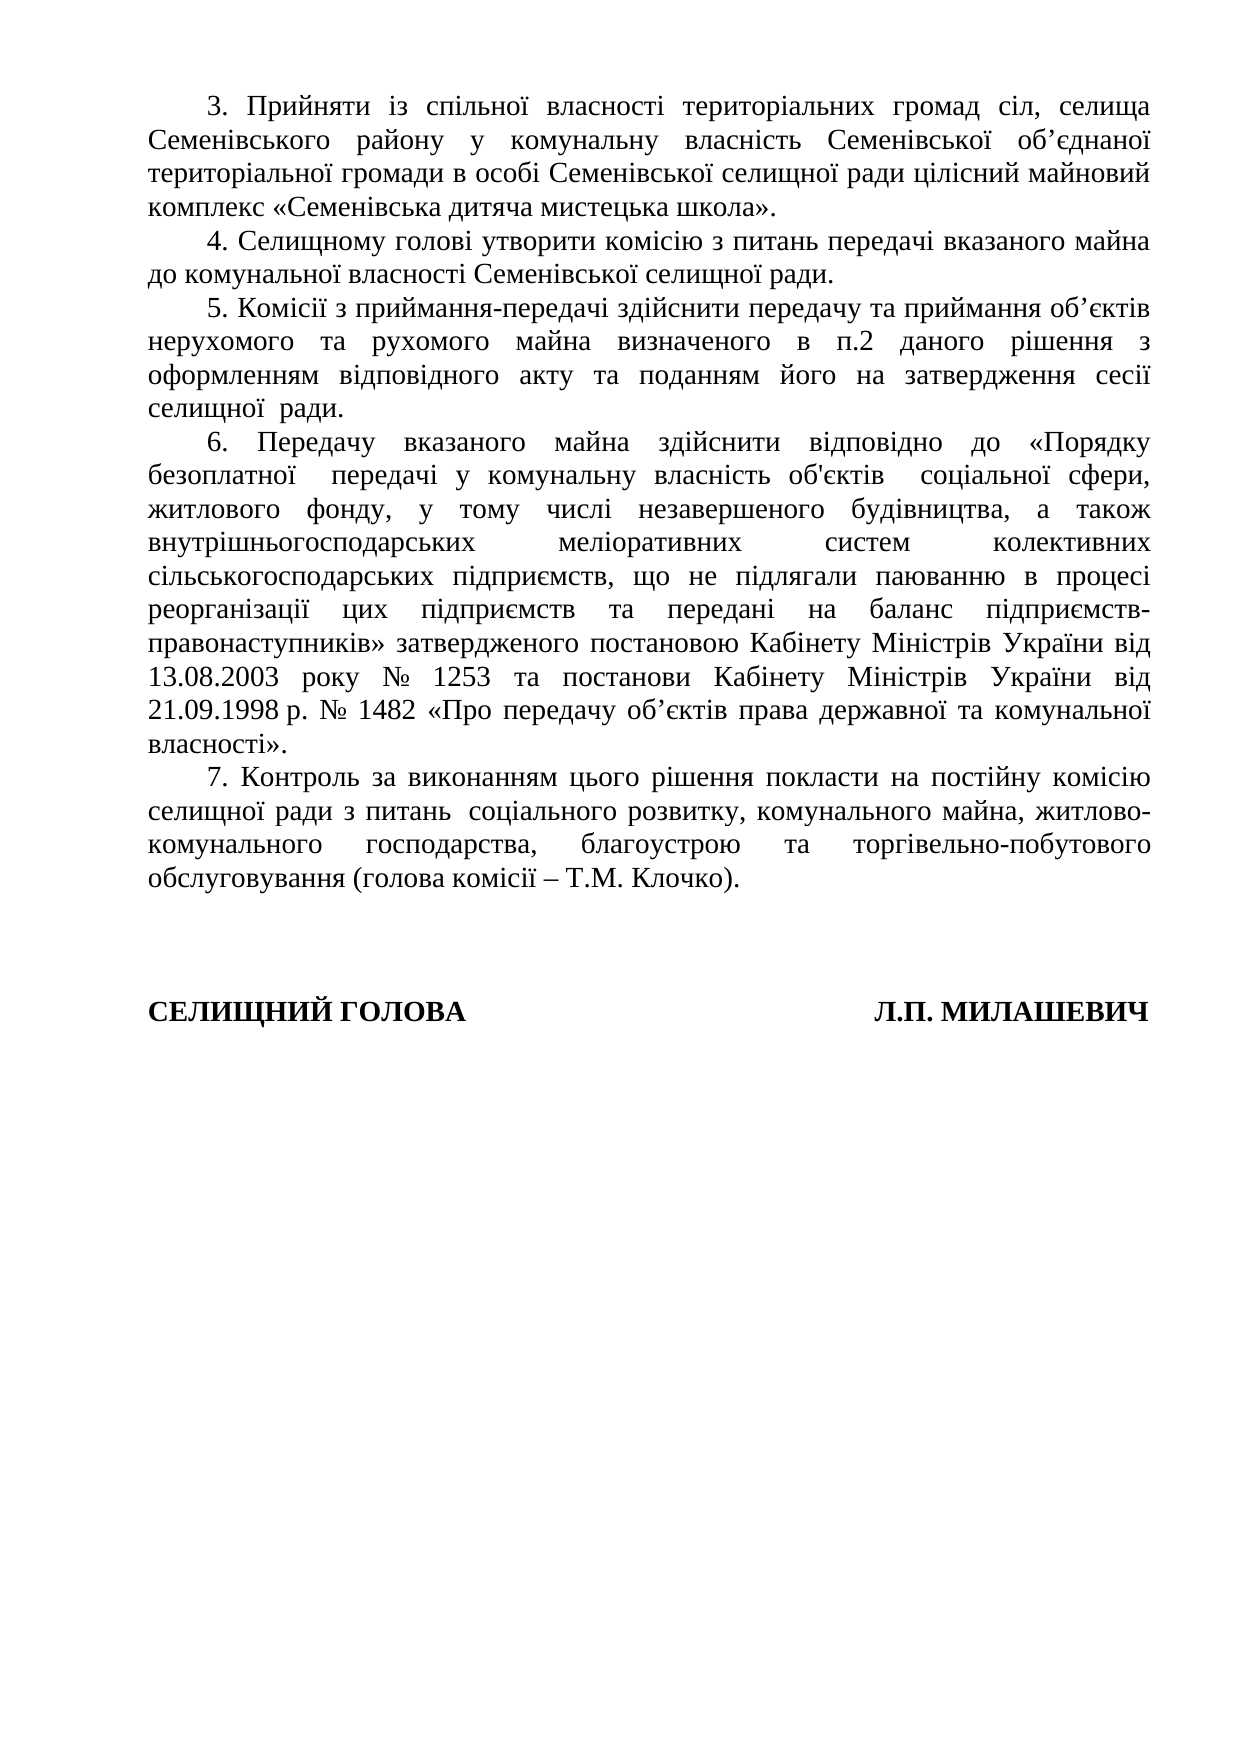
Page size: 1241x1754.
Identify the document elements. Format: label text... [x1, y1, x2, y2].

list 5. Комісії з приймання-передачі здійснити передачу та приймання об’єктів нерухомого та рухомого майна визначеного в п.2 даного рішення з оформленням відповідного акту та поданням його на затвердження сесії селищної ради. [148, 290, 1152, 424]
list 7. Контроль за виконанням цього рішення покласти на постійну комісію селищної ради з питань соціального розвитку, комунального майна, житлово-комунального господарства, благоустрою та торгівельно-побутового обслуговування (голова комісії – Т.М. Клочко). [353, 860, 1152, 893]
text СЕЛИЩНИЙ ГОЛОВА Л.П. МИЛАШЕВИЧ [148, 994, 1152, 1028]
list 3. Прийняти із спільної власності територіальних громад сіл, селища Семенівського району у комунальну власність Семенівської об’єднаної територіальної громади в особі Семенівської селищної ради цілісний майновий комплекс «Семенівська дитяча мистецька школа». [148, 88, 1152, 223]
list 6. Передачу вказаного майна здійснити відповідно до «Порядку безоплатної передачі у комунальну власність об'єктів соціальної сфери, житлового фонду, у тому числі незавершеного будівництва, а також внутрішньогосподарських меліоративних систем колективних сільськогосподарських підприємств, що не підлягали паюванню в процесі реорганізації цих підприємств та передані на баланс підприємств-правонаступників» затвердженого постановою Кабінету Міністрів України від 13.08.2003 року № 1253 та постанови Кабінету Міністрів України від 21.09.1998 р. № 1482 «Про передачу об’єктів права державної та комунальної власності». [148, 424, 1152, 759]
list 7. Контроль за виконанням цього рішення покласти на постійну комісію селищної ради з питань соціального розвитку, комунального майна, житлово-комунального господарства, благоустрою та торгівельно-побутового обслуговування (голова комісії – Т.М. Клочко). [148, 759, 1152, 826]
list 4. Селищному голові утворити комісію з питань передачі вказаного майна до комунальної власності Семенівської селищної ради. [148, 223, 1152, 290]
